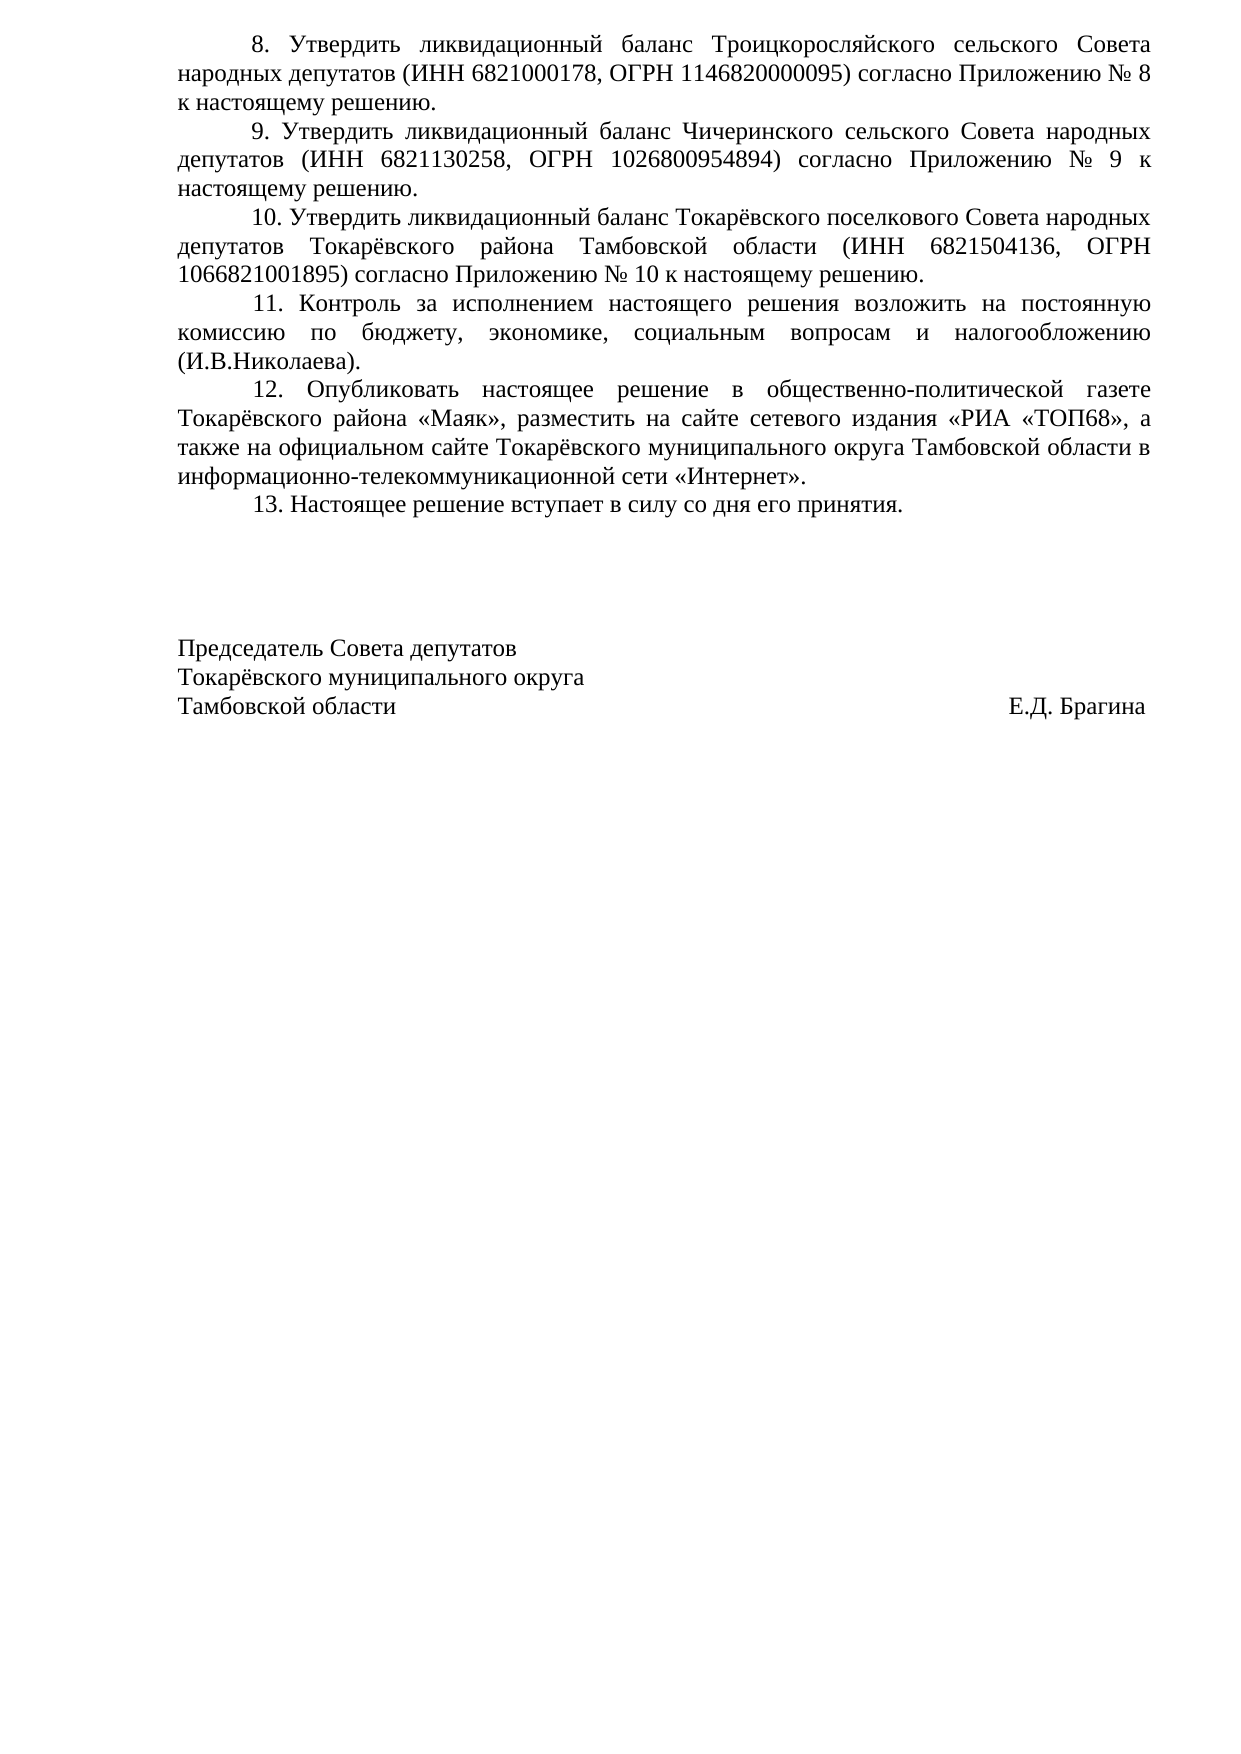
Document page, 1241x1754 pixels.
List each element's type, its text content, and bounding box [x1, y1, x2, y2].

text 10. Утвердить ликвидационный баланс Токарёвского поселкового Совета народных депутатов Токарёвского района Тамбовской области (ИНН 6821504136, ОГРН 1066821001895) согласно Приложению № 10 к настоящему решению. [177, 202, 1152, 288]
text 12. Опубликовать настоящее решение в общественно-политической газете Токарёвского района «Маяк», разместить на сайте сетевого издания «РИА «ТОП68», а также на официальном сайте Токарёвского муниципального округа Тамбовской области в информационно-телекоммуникационной сети «Интернет». [177, 374, 1152, 489]
text 9. Утвердить ликвидационный баланс Чичеринского сельского Совета народных депутатов (ИНН 6821130258, ОГРН 1026800954894) согласно Приложению № 9 к настоящему решению. [177, 116, 1152, 202]
text 8. Утвердить ликвидационный баланс Троицкоросляйского сельского Совета народных депутатов (ИНН 6821000178, ОГРН 1146820000095) согласно Приложению № 8 к настоящему решению. [177, 29, 1152, 116]
text Председатель Совета депутатов [177, 633, 1152, 662]
text Тамбовской области Е.Д. Брагина [177, 691, 1152, 719]
text Токарёвского муниципального округа [177, 662, 1152, 691]
text 11. Контроль за исполнением настоящего решения возложить на постоянную комиссию по бюджету, экономике, социальным вопросам и налогообложению (И.В.Николаева). [177, 288, 1152, 374]
list 13. Настоящее решение вступает в силу со дня его принятия. [252, 489, 1152, 518]
